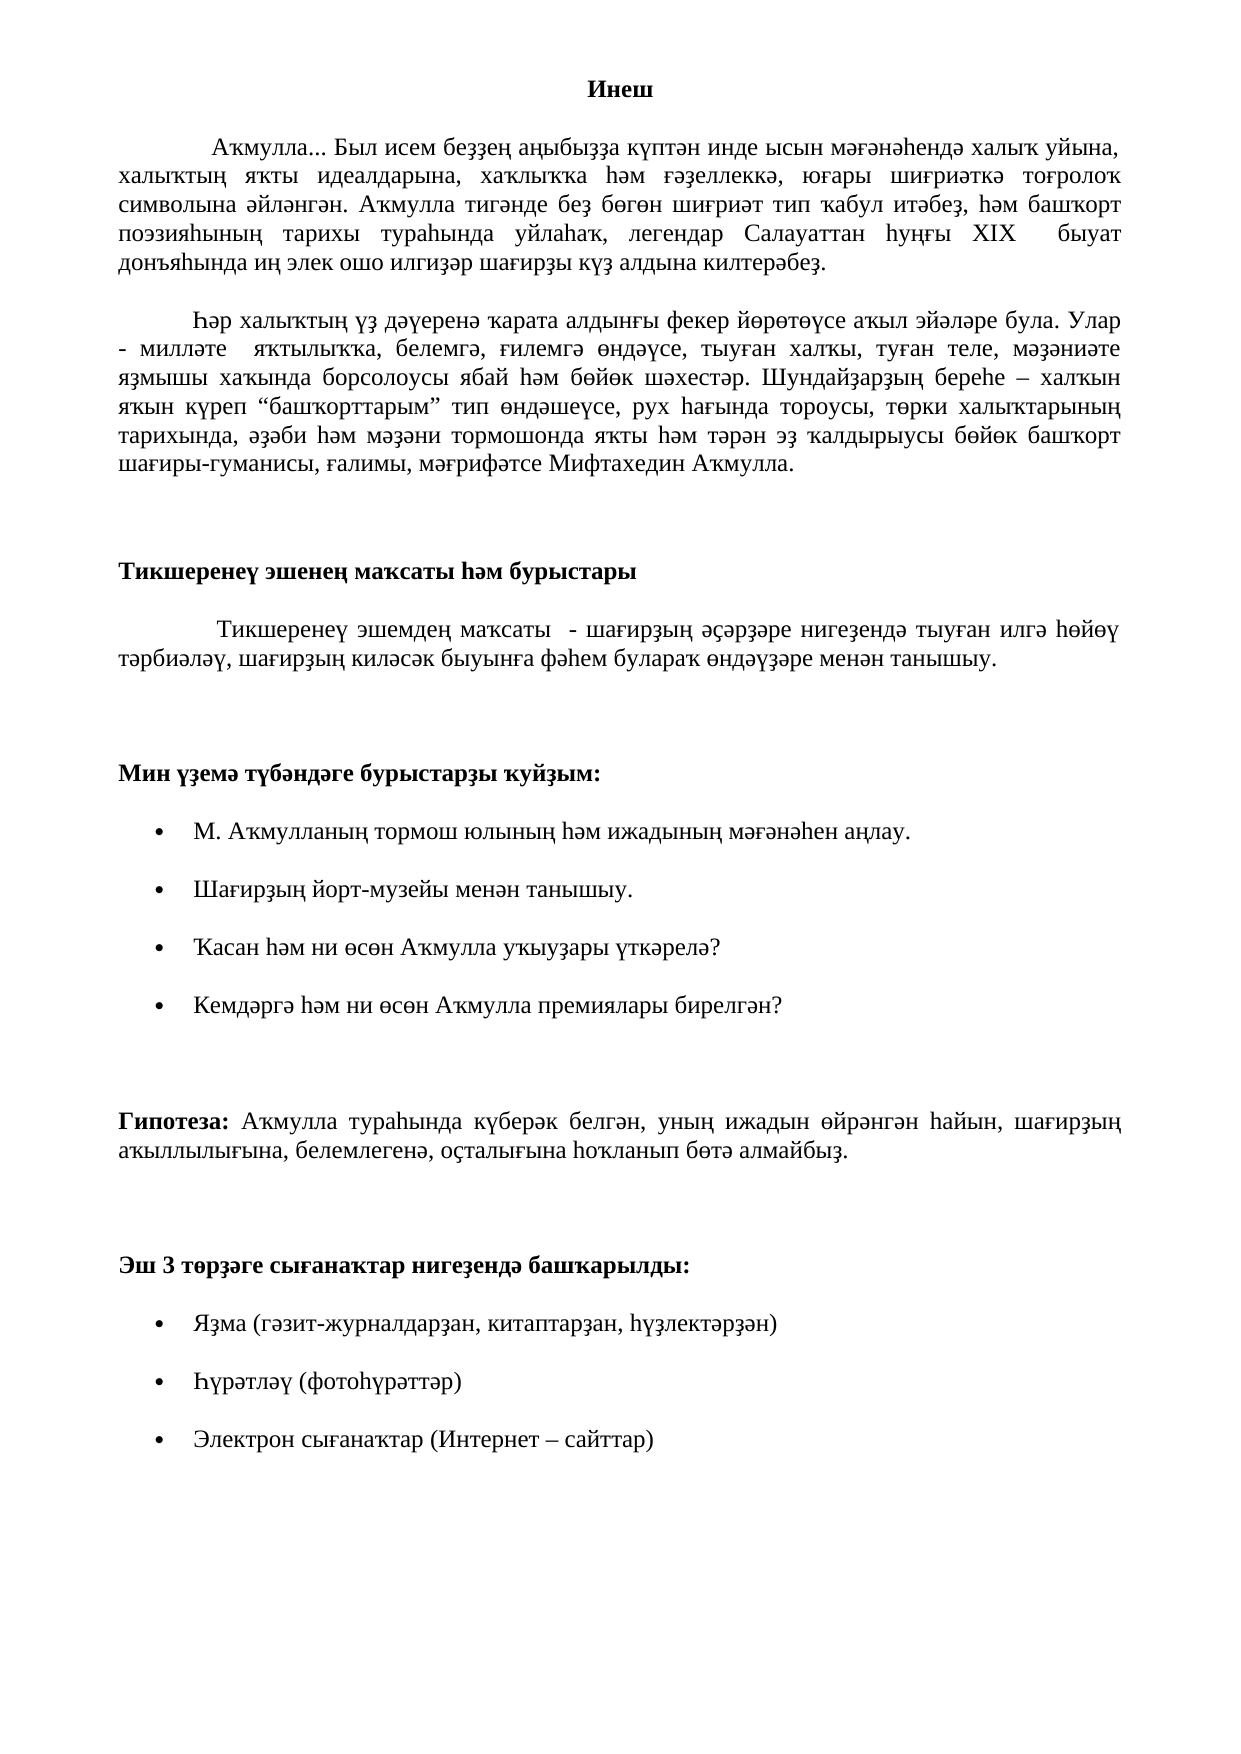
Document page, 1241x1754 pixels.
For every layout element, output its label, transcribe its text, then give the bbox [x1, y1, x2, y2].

text Гипотеза: Аҡмулла тураһында күберәк белгән, уның ижадын өйрәнгән һайын, шағирҙың аҡыллылығына, белемлегенә, оҫталығына һоҡланып бөтә алмайбыҙ. [118, 1106, 1122, 1163]
list Һүрәтләү (фотоһүрәттәр) [156, 1366, 1122, 1395]
text Эш 3 төрҙәге сығанаҡтар нигеҙендә башҡарылды: [118, 1251, 1122, 1279]
list Кемдәргә һәм ни өсөн Аҡмулла премиялары бирелгән? [156, 990, 1122, 1019]
text Тикшеренеү эшенең маҡсаты һәм бурыстары [118, 556, 1122, 585]
list Ҡасан һәм ни өсөн Аҡмулла уҡыуҙары үткәрелә? [156, 932, 1122, 961]
text Аҡмулла... Был исем беҙҙең аңыбыҙҙа күптән инде ысын мәғәнәһендә халыҡ уйына, халыҡтың яҡты идеалдарына, хаҡлыҡҡа һәм ғәҙеллеккә, юғары шиғриәткә тоғролоҡ символына әйләнгән. Аҡмулла тигәнде беҙ бөгөн шиғриәт тип ҡабул итәбеҙ, һәм башҡорт поэзияһының тарихы тураһында уйлаһаҡ, легендар Салауаттан һуңғы XIX быуат донъяһында иң элек ошо илгиҙәр шағирҙы күҙ алдына килтерәбеҙ. [118, 132, 1122, 276]
list Яҙма (гәзит-журналдарҙан, китаптарҙан, һүҙлектәрҙән) [156, 1308, 1122, 1337]
text Мин үҙемә түбәндәге бурыстарҙы ҡуйҙым: [118, 758, 1122, 787]
text Инеш [118, 74, 1122, 103]
text Тикшеренеү эшемдең маҡсаты - шағирҙың әҫәрҙәре нигеҙендә тыуған илгә һөйөү тәрбиәләү, шағирҙың киләсәк быуынға фәһем булараҡ өндәүҙәре менән танышыу. [118, 614, 1122, 671]
list Электрон сығанаҡтар (Интернет – сайттар) [156, 1424, 1122, 1453]
list Шағирҙың йорт-музейы менән танышыу. [156, 874, 1122, 903]
text Һәр халыҡтың үҙ дәүеренә ҡарата алдынғы фекер йөрөтөүсе аҡыл эйәләре була. Улар - милләте яҡтылыҡҡа, белемгә, ғилемгә өндәүсе, тыуған халҡы, туған теле, мәҙәниәте яҙмышы хаҡында борсолоусы ябай һәм бөйөк шәхестәр. Шундайҙарҙың береһе – халҡын яҡын күреп “башҡорттарым” тип өндәшеүсе, рух һағында тороусы, төрки халыҡтарының тарихында, әҙәби һәм мәҙәни тормошонда яҡты һәм тәрән эҙ ҡалдырыусы бөйөк башҡорт шағиры-гуманисы, ғалимы, мәғрифәтсе Мифтахедин Аҡмулла. [118, 305, 1122, 477]
list М. Аҡмулланың тормош юлының һәм ижадының мәғәнәһен аңлау. [156, 816, 1122, 845]
